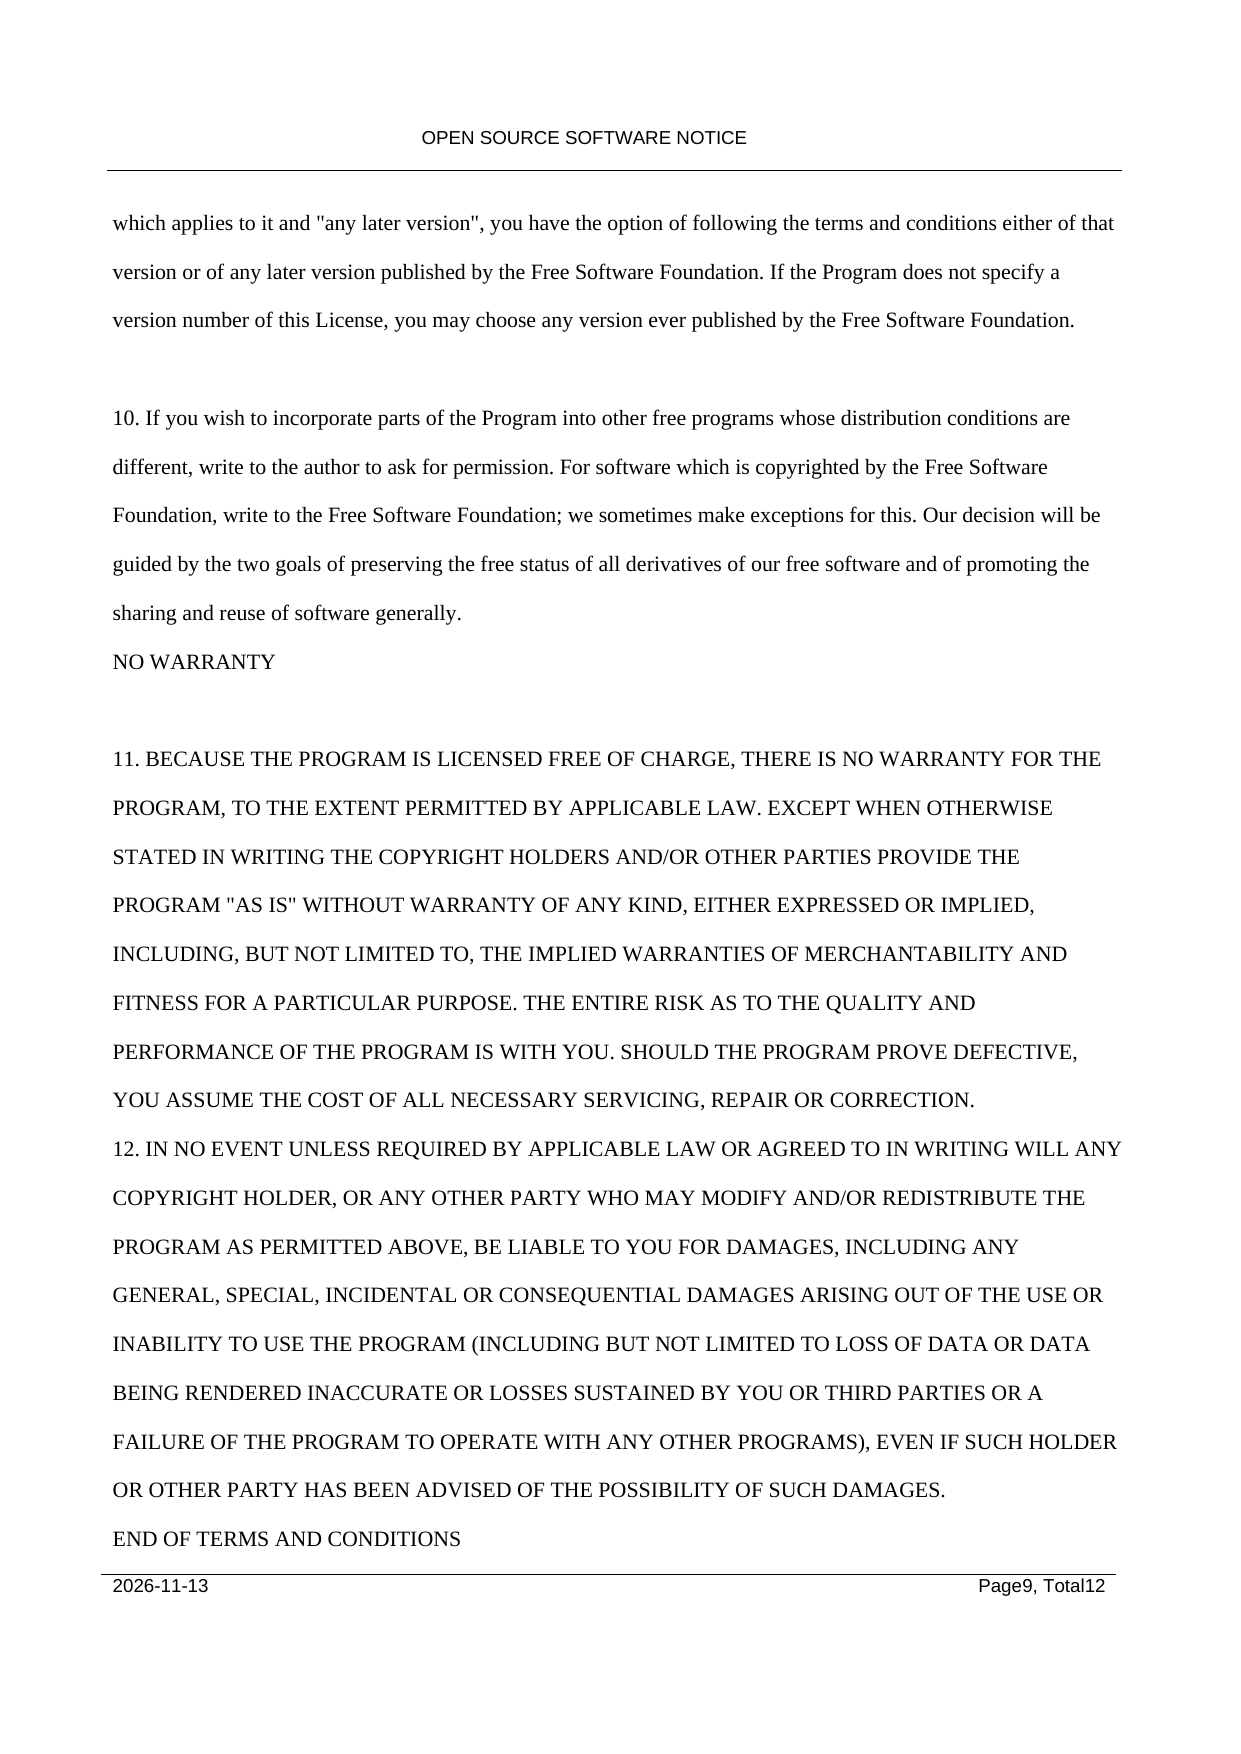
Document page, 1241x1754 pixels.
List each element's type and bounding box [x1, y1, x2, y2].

text [112, 206, 1128, 1555]
